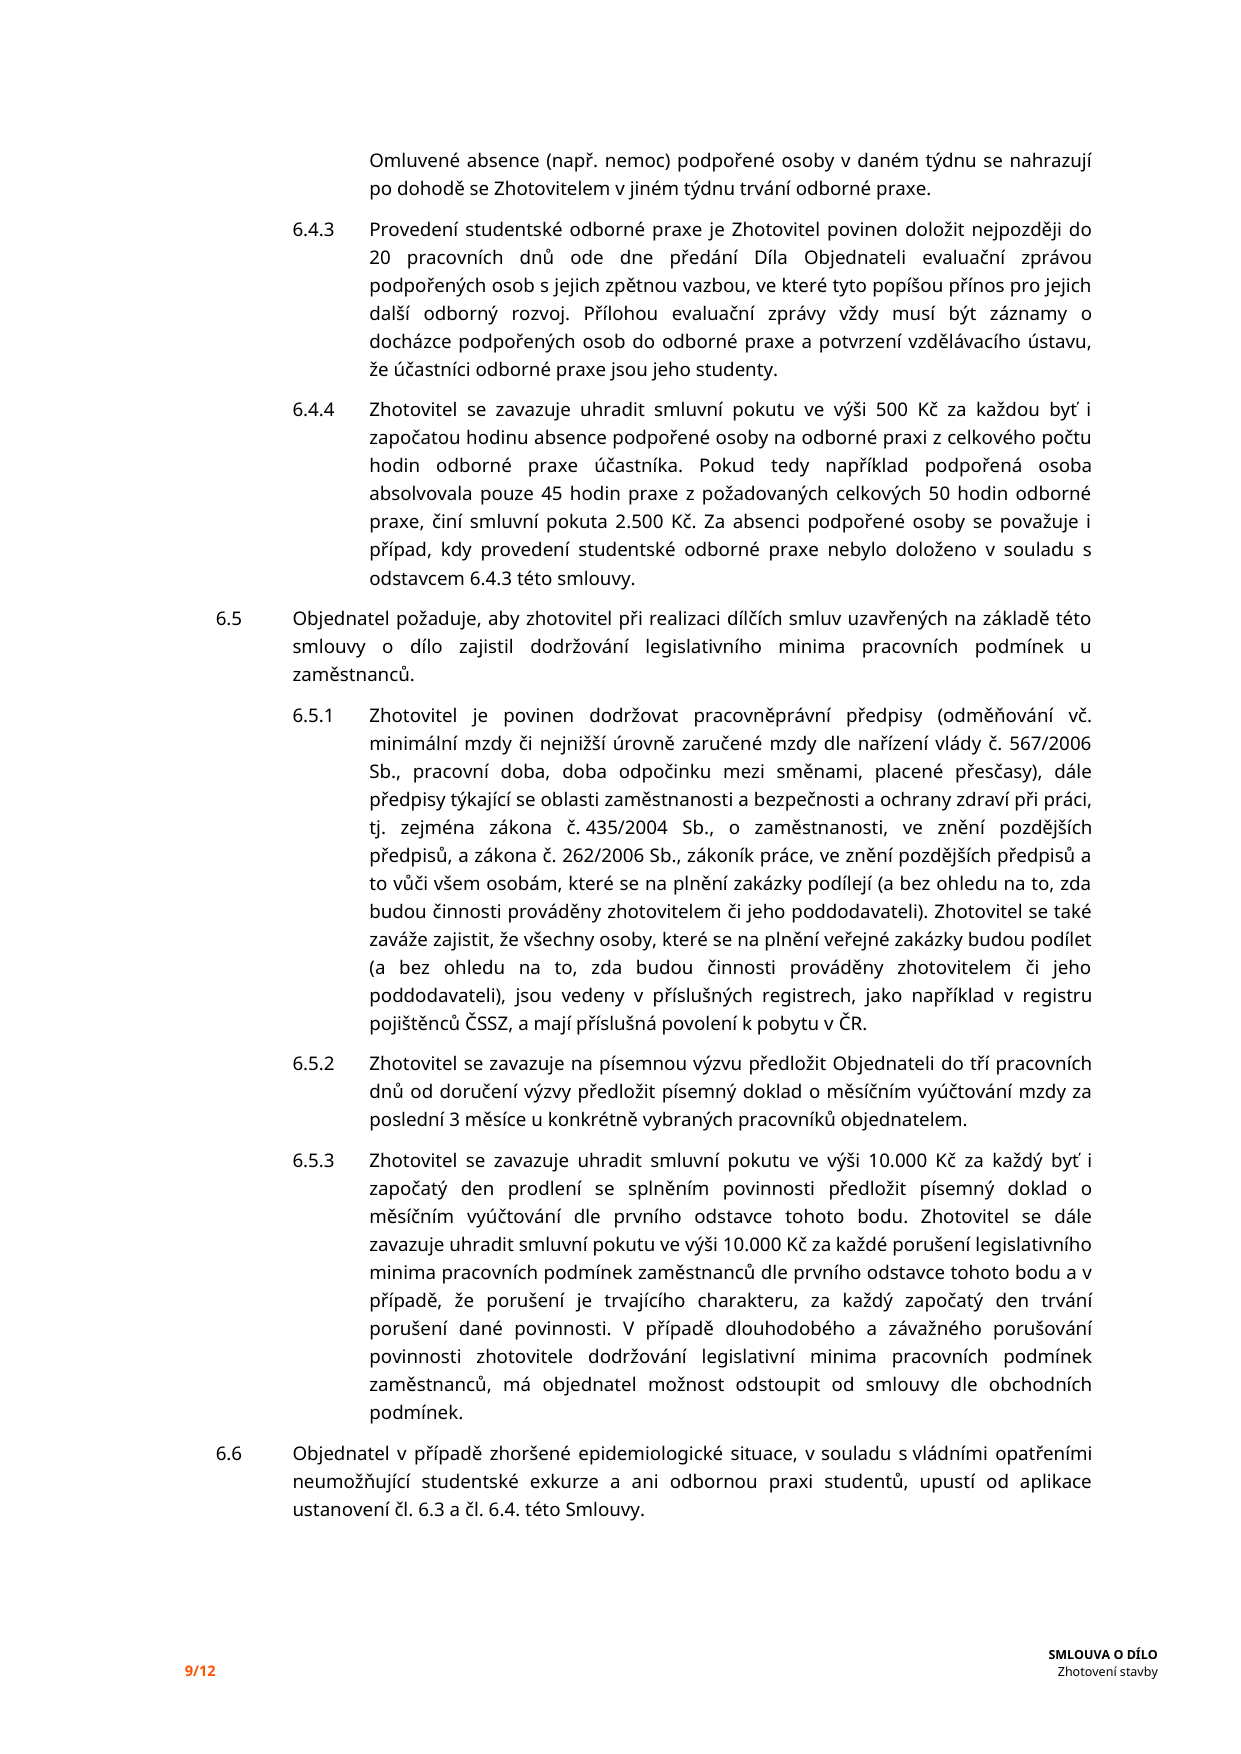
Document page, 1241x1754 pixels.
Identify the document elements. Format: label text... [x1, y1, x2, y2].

list Objednatel požaduje, aby zhotovitel při realizaci dílčích smluv uzavřených na základě této smlouvy o dílo zajistil dodržování legislativního minima pracovních podmínek u zaměstnanců. [216, 605, 1093, 687]
list Objednatel v případě zhoršené epidemiologické situace, v souladu s vládními opatřeními neumožňující studentské exkurze a ani odbornou praxi studentů, upustí od aplikace ustanovení čl. 6.3 a čl. 6.4. této Smlouvy. [216, 1440, 1093, 1521]
list Zhotovitel se zavazuje uhradit smluvní pokutu ve výši 10.000 Kč za každý byť i započatý den prodlení se splněním povinnosti předložit písemný doklad o měsíčním vyúčtování dle prvního odstavce tohoto bodu. Zhotovitel se dále zavazuje uhradit smluvní pokutu ve výši 10.000 Kč za každé porušení legislativního minima pracovních podmínek zaměstnanců dle prvního odstavce tohoto bodu a v případě, že porušení je trvajícího charakteru, za každý započatý den trvání porušení dané povinnosti. V případě dlouhodobého a závažného porušování povinnosti zhotovitele dodržování legislativní minima pracovních podmínek zaměstnanců, má objednatel možnost odstoupit od smlouvy dle obchodních podmínek. [292, 1147, 1093, 1425]
text Provedení studentské odborné praxe je Zhotovitel povinen doložit nejpozději do 20 pracovních dnů ode dne předání Díla Objednateli evaluační zprávou podpořených osob s jejich zpětnou vazbou, ve které tyto popíšou přínos pro jejich další odborný rozvoj. Přílohou evaluační zprávy vždy musí být záznamy o docházce podpořených osob do odborné praxe a potvrzení vzdělávacího ústavu, že účastníci odborné praxe jsou jeho studenty. [292, 216, 1093, 382]
list Zhotovitel je povinen dodržovat pracovněprávní předpisy (odměňování vč. minimální mzdy či nejnižší úrovně zaručené mzdy dle nařízení vlády č. 567/2006 Sb., pracovní doba, doba odpočinku mezi směnami, placené přesčasy), dále předpisy týkající se oblasti zaměstnanosti a bezpečnosti a ochrany zdraví při práci, tj. zejména zákona č. 435/2004 Sb., o zaměstnanosti, ve znění pozdějších předpisů, a zákona č. 262/2006 Sb., zákoník práce, ve znění pozdějších předpisů a to vůči všem osobám, které se na plnění zakázky podílejí (a bez ohledu na to, zda budou činnosti prováděny zhotovitelem či jeho poddodavateli). Zhotovitel se také zaváže zajistit, že všechny osoby, které se na plnění veřejné zakázky budou podílet (a bez ohledu na to, zda budou činnosti prováděny zhotovitelem či jeho poddodavateli), jsou vedeny v příslušných registrech, jako například v registru pojištěnců ČSSZ, a mají příslušná povolení k pobytu v ČR. [292, 702, 1093, 1036]
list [292, 147, 1093, 201]
text Zhotovitel se zavazuje uhradit smluvní pokutu ve výši 500 Kč za každou byť i započatou hodinu absence podpořené osoby na odborné praxi z celkového počtu hodin odborné praxe účastníka. Pokud tedy například podpořená osoba absolvovala pouze 45 hodin praxe z požadovaných celkových 50 hodin odborné praxe, činí smluvní pokuta 2.500 Kč. Za absenci podpořené osoby se považuje i případ, kdy provedení studentské odborné praxe nebylo doloženo v souladu s odstavcem 6.4.3 této smlouvy. [292, 397, 1093, 590]
list Zhotovitel se zavazuje na písemnou výzvu předložit Objednateli do tří pracovních dnů od doručení výzvy předložit písemný doklad o měsíčním vyúčtování mzdy za poslední 3 měsíce u konkrétně vybraných pracovníků objednatelem. [292, 1051, 1093, 1132]
